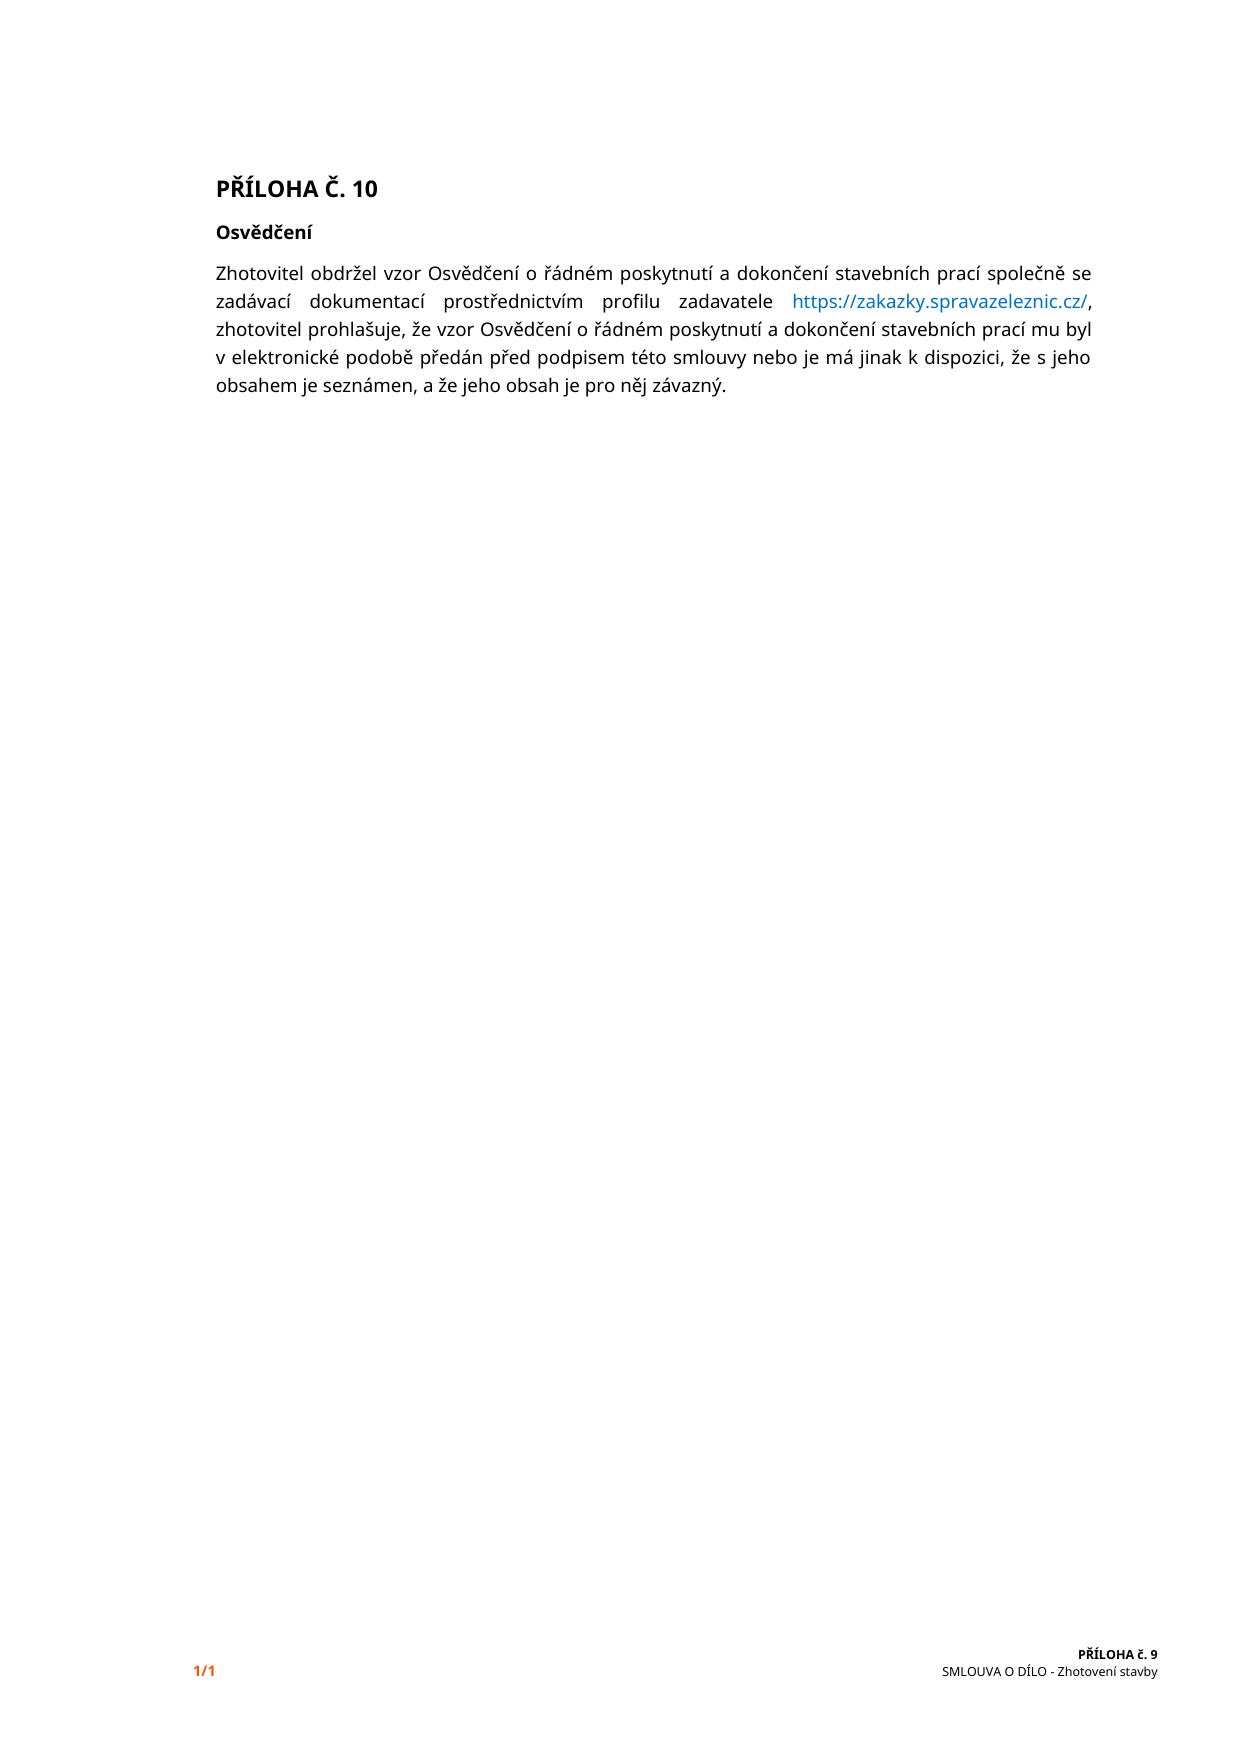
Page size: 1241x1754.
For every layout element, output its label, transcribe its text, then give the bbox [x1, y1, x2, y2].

text Osvědčení [216, 219, 1093, 245]
text Zhotovitel obdržel vzor Osvědčení o řádném poskytnutí a dokončení stavebních prací společně se zadávací dokumentací prostřednictvím profilu zadavatele https://zakazky.spravazeleznic.cz/, zhotovitel prohlašuje, že vzor Osvědčení o řádném poskytnutí a dokončení stavebních prací mu byl v elektronické podobě předán před podpisem této smlouvy nebo je má jinak k dispozici, že s jeho obsahem je seznámen, a že jeho obsah je pro něj závazný. [216, 260, 1093, 397]
text Příloha č. 10 [216, 172, 1093, 204]
